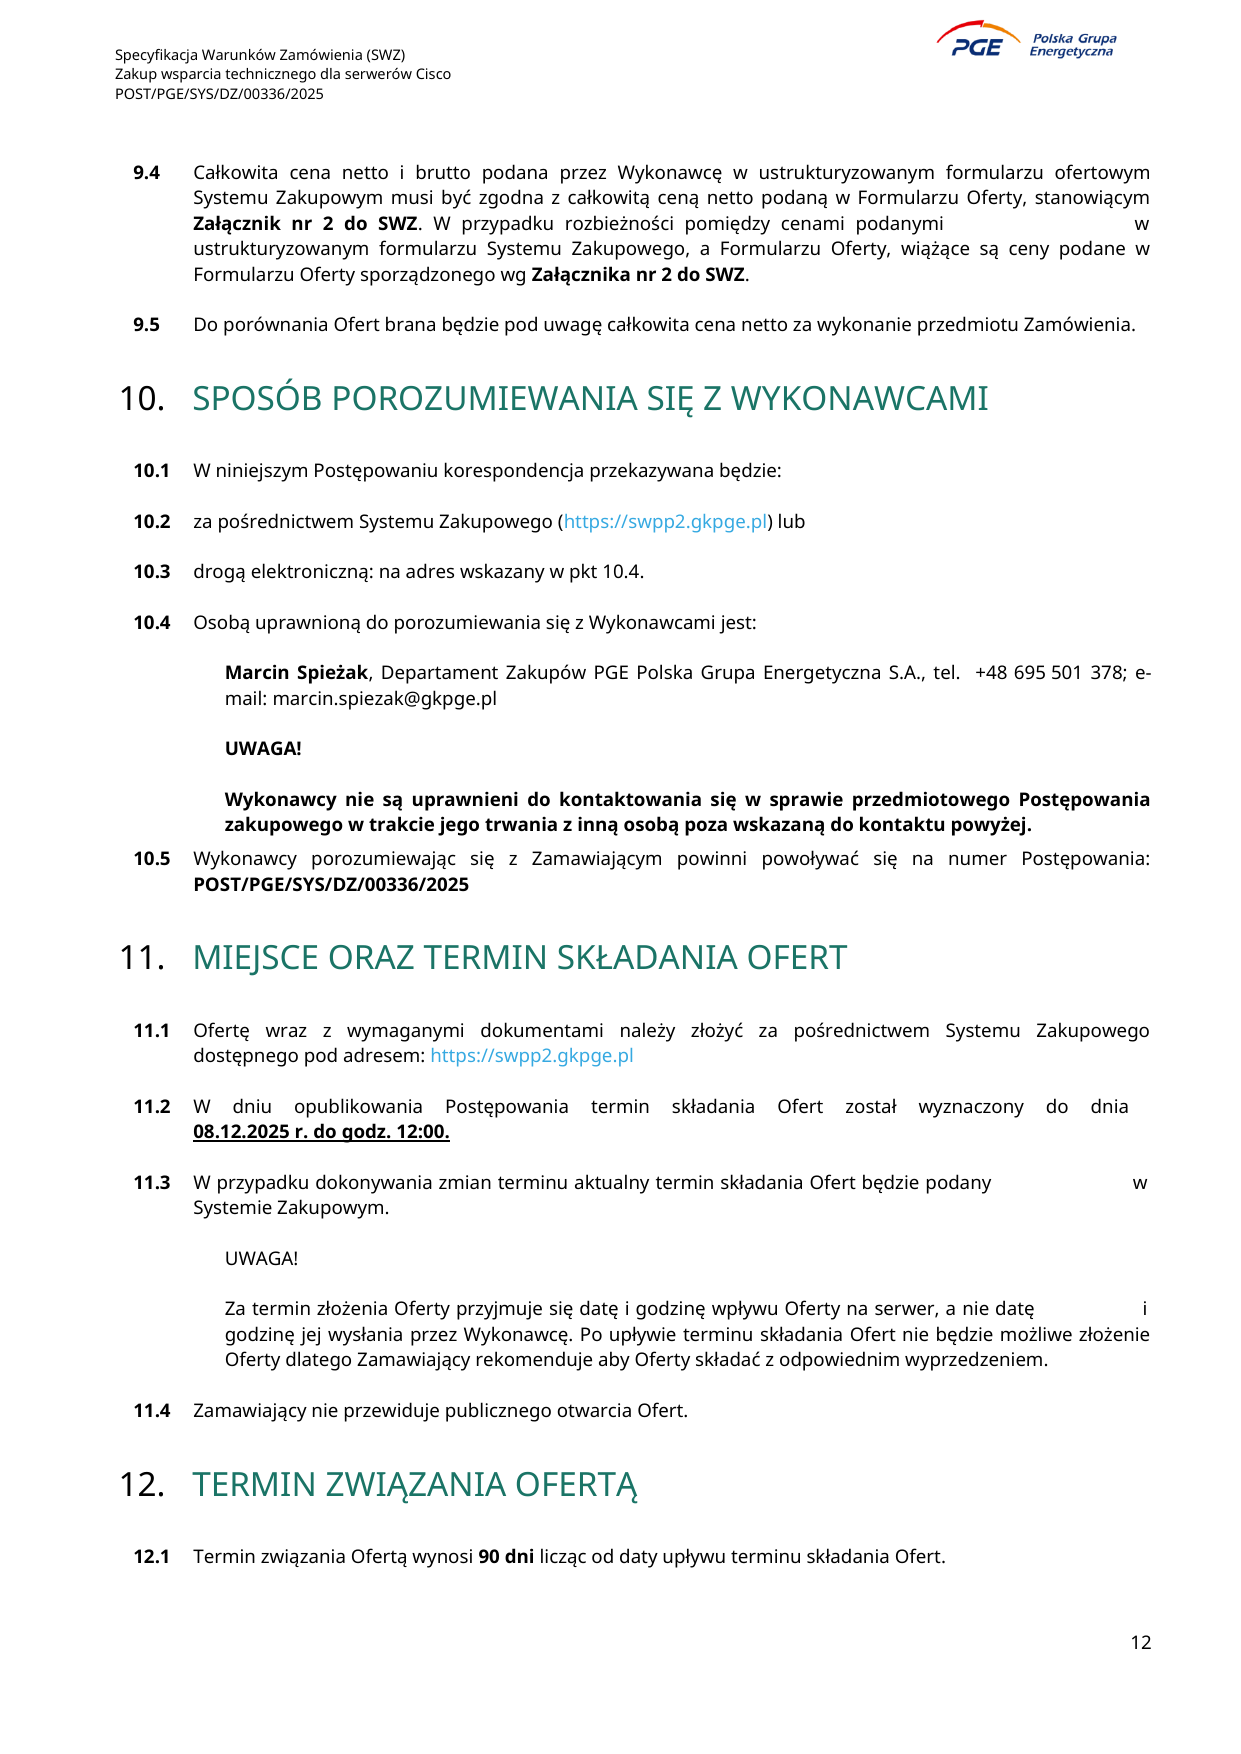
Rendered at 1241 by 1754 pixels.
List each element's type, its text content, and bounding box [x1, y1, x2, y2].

subtitle Marcin Spieżak, Departament Zakupów PGE Polska Grupa Energetyczna S.A., tel. +48 695 501 378; e-mail: marcin.spiezak@gkpge.pl [224, 660, 1152, 711]
subtitle UWAGA! [224, 736, 1152, 761]
subtitle W przypadku dokonywania zmian terminu aktualny termin składania Ofert będzie podany w Systemie Zakupowym. [133, 1169, 1152, 1220]
subtitle Zamawiający nie przewiduje publicznego otwarcia Ofert. [133, 1397, 1152, 1423]
subtitle Termin związania Ofertą wynosi 90 dni licząc od daty upływu terminu składania Ofert. [133, 1543, 1152, 1569]
subtitle Całkowita cena netto i brutto podana przez Wykonawcę w ustrukturyzowanym formularzu ofertowym Systemu Zakupowym musi być zgodna z całkowitą ceną netto podaną w Formularzu Oferty, stanowiącym Załącznik nr 2 do SWZ. W przypadku rozbieżności pomiędzy cenami podanymi w ustrukturyzowanym formularzu Systemu Zakupowego, a Formularzu Oferty, wiążące są ceny podane w Formularzu Oferty sporządzonego wg Załącznika nr 2 do SWZ. [133, 159, 1152, 287]
subtitle UWAGA! [224, 1245, 1152, 1271]
subtitle Za termin złożenia Oferty przyjmuje się datę i godzinę wpływu Oferty na serwer, a nie datę i godzinę jej wysłania przez Wykonawcę. Po upływie terminu składania Ofert nie będzie możliwe złożenie Oferty dlatego Zamawiający rekomenduje aby Oferty składać z odpowiednim wyprzedzeniem. [224, 1296, 1152, 1372]
subtitle W dniu opublikowania Postępowania termin składania Ofert został wyznaczony do dnia 08.12.2025 r. do godz. 12:00. [133, 1093, 1152, 1144]
subtitle MIEJSCE ORAZ TERMIN SKŁADANIA OFERT [118, 934, 1152, 979]
text Wykonawcy nie są uprawnieni do kontaktowania się w sprawie przedmiotowego Postępowania zakupowego w trakcie jego trwania z inną osobą poza wskazaną do kontaktu powyżej. [224, 786, 1152, 837]
subtitle W niniejszym Postępowaniu korespondencja przekazywana będzie: [133, 458, 1152, 483]
subtitle Wykonawcy porozumiewając się z Zamawiającym powinni powoływać się na numer Postępowania: POST/PGE/SYS/DZ/00336/2025 [133, 846, 1152, 897]
subtitle Osobą uprawnioną do porozumiewania się z Wykonawcami jest: [133, 609, 1152, 635]
subtitle za pośrednictwem Systemu Zakupowego (https://swpp2.gkpge.pl) lub [133, 508, 1152, 534]
picture [920, 14, 1132, 78]
subtitle drogą elektroniczną: na adres wskazany w pkt 10.4. [133, 559, 1152, 584]
subtitle SPOSÓB POROZUMIEWANIA SIĘ Z WYKONAWCAMI [118, 375, 1152, 420]
subtitle TERMIN ZWIĄZANIA OFERTĄ [118, 1460, 1152, 1506]
subtitle Ofertę wraz z wymaganymi dokumentami należy złożyć za pośrednictwem Systemu Zakupowego dostępnego pod adresem: https://swpp2.gkpge.pl [133, 1017, 1152, 1068]
subtitle Do porównania Ofert brana będzie pod uwagę całkowita cena netto za wykonanie przedmiotu Zamówienia. [133, 312, 1152, 337]
